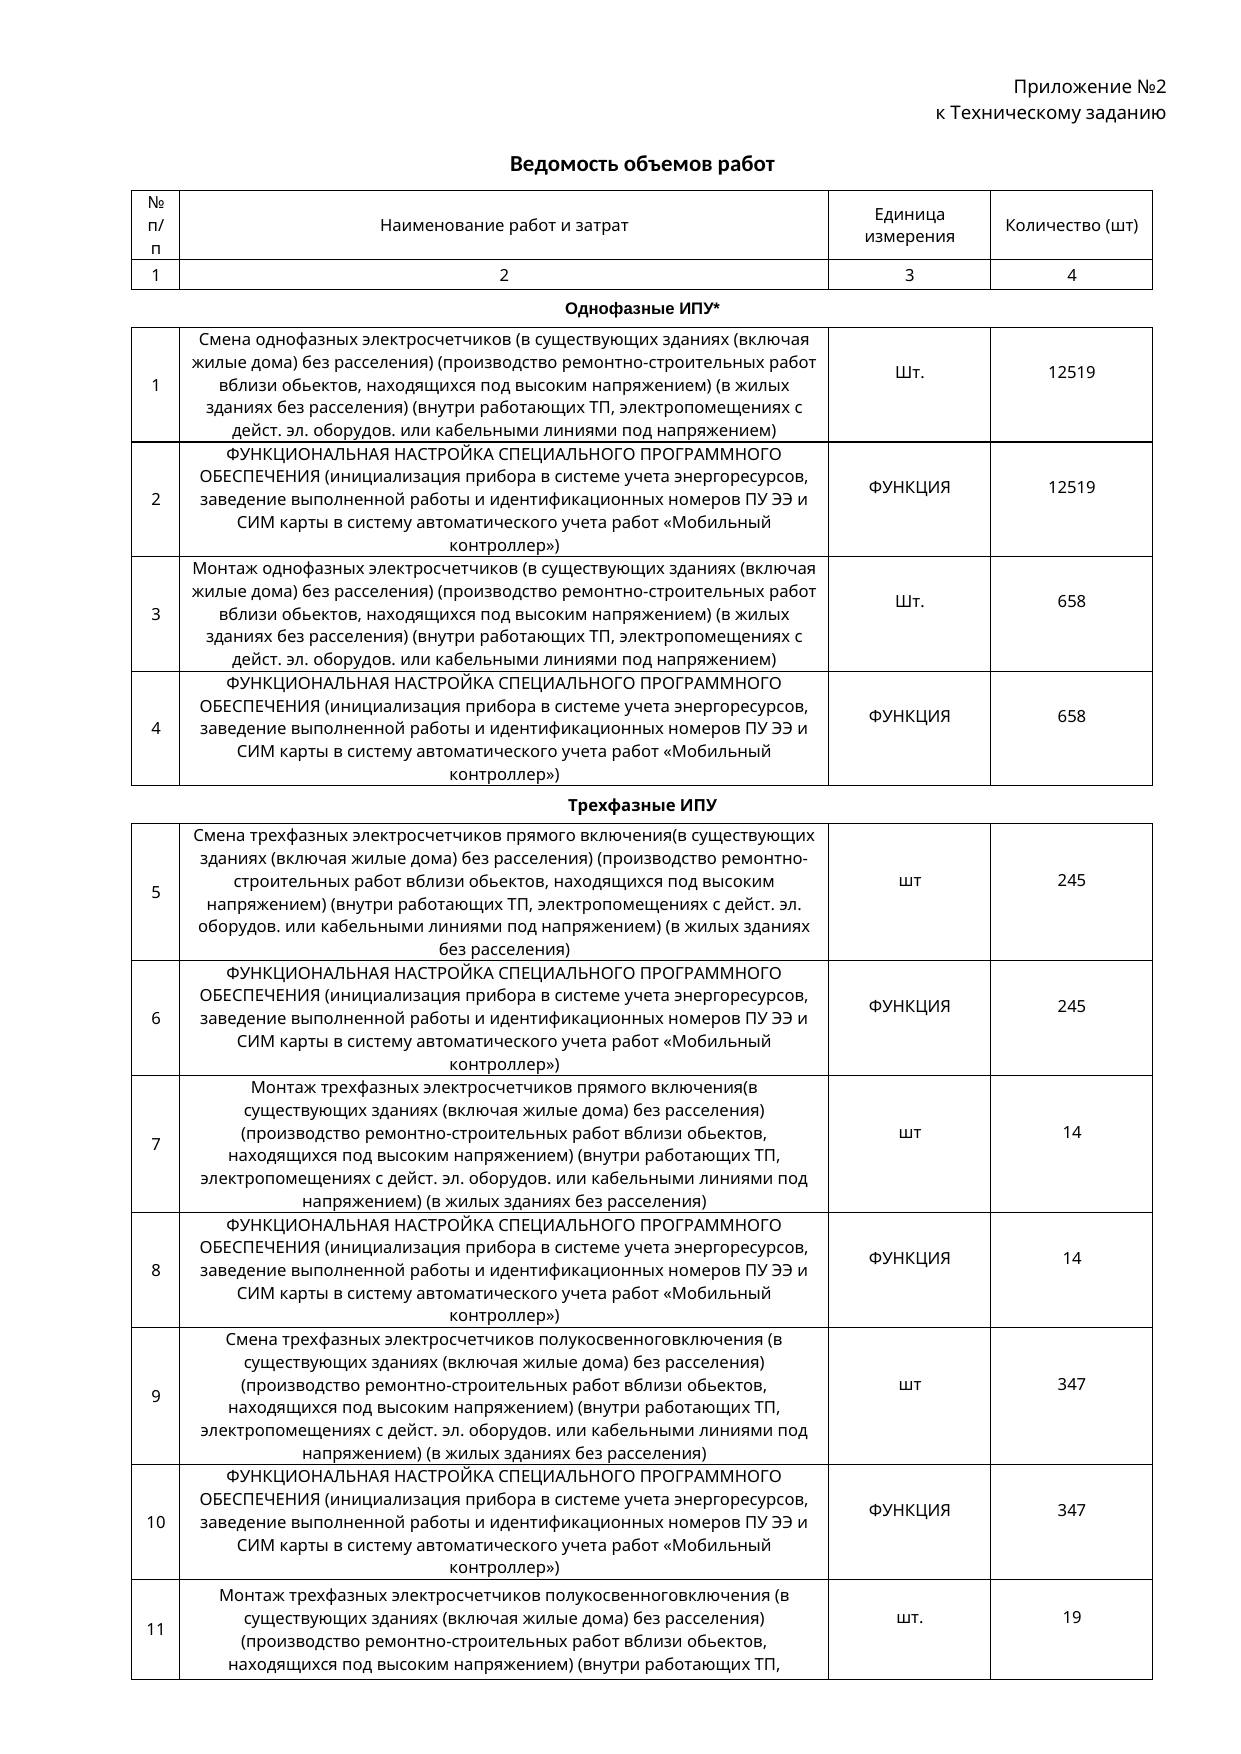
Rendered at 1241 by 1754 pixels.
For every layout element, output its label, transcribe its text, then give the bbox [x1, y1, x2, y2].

table_cell 11 [132, 1580, 179, 1679]
table_cell шт [829, 1328, 990, 1464]
table_cell Шт. [829, 557, 990, 671]
table_cell 4 [132, 672, 179, 785]
table_cell Смена трехфазных электросчетчиков прямого включения(в существующих зданиях (включая жилые дома) без расселения) (производство ремонтно-строительных работ вблизи обьектов, находящихся под высоким напряжением) (внутри работающих ТП, электропомещениях с дейст. эл. оборудов. или кабельными линиями под напряжением) (в жилых зданиях без расселения) [180, 824, 828, 960]
table_cell ФУНКЦИЯ [829, 961, 990, 1075]
table_cell 245 [991, 961, 1152, 1075]
table_cell 658 [991, 557, 1152, 671]
table_cell 19 [991, 1580, 1152, 1679]
table_cell 658 [991, 672, 1152, 785]
table_cell 12519 [991, 328, 1152, 441]
table_cell шт [829, 824, 990, 960]
table_cell 2 [132, 443, 179, 556]
table_cell Монтаж трехфазных электросчетчиков прямого включения(в существующих зданиях (включая жилые дома) без расселения) (производство ремонтно-строительных работ вблизи обьектов, находящихся под высоким напряжением) (внутри работающих ТП, электропомещениях с дейст. эл. оборудов. или кабельными линиями под напряжением) (в жилых зданиях без расселения) [180, 1076, 828, 1212]
table_cell 1 [132, 328, 179, 441]
table_cell 3 [132, 557, 179, 671]
text Ведомость объемов работ [118, 149, 1167, 177]
table_cell шт [829, 1076, 990, 1212]
table_header Единица измерения [829, 191, 990, 259]
table_cell 3 [829, 260, 990, 289]
table_cell 14 [991, 1213, 1152, 1327]
table_cell 12519 [991, 443, 1152, 556]
table_cell Смена однофазных электросчетчиков (в существующих зданиях (включая жилые дома) без расселения) (производство ремонтно-строительных работ вблизи обьектов, находящихся под высоким напряжением) (в жилых зданиях без расселения) (внутри работающих ТП, электропомещениях с дейст. эл. оборудов. или кабельными линиями под напряжением) [180, 328, 828, 441]
table_header Наименование работ и затрат [180, 191, 828, 259]
table_cell ФУНКЦИЯ [829, 1465, 990, 1579]
table_cell 6 [132, 961, 179, 1075]
table_header Количество (шт) [991, 191, 1152, 259]
table_cell ФУНКЦИЯ [829, 443, 990, 556]
table_cell Шт. [829, 328, 990, 441]
table_cell 5 [132, 824, 179, 960]
table_cell 347 [991, 1465, 1152, 1579]
table_cell Смена трехфазных электросчетчиков полукосвенноговключения (в существующих зданиях (включая жилые дома) без расселения) (производство ремонтно-строительных работ вблизи обьектов, находящихся под высоким напряжением) (внутри работающих ТП, электропомещениях с дейст. эл. оборудов. или кабельными линиями под напряжением) (в жилых зданиях без расселения) [180, 1328, 828, 1464]
table_cell ФУНКЦИЯ [829, 672, 990, 785]
table_cell Трехфазные ИПУ [132, 786, 1153, 823]
table_cell 8 [132, 1213, 179, 1327]
table_cell ФУНКЦИЯ [829, 1213, 990, 1327]
subtitle Приложение №2 [827, 74, 1167, 99]
table_cell 10 [132, 1465, 179, 1579]
table_cell Монтаж однофазных электросчетчиков (в существующих зданиях (включая жилые дома) без расселения) (производство ремонтно-строительных работ вблизи обьектов, находящихся под высоким напряжением) (в жилых зданиях без расселения) (внутри работающих ТП, электропомещениях с дейст. эл. оборудов. или кабельными линиями под напряжением) [180, 557, 828, 671]
table_cell 9 [132, 1328, 179, 1464]
table_cell 14 [991, 1076, 1152, 1212]
text к Техническому заданию [118, 99, 1167, 125]
table_cell 1 [132, 260, 179, 289]
table_header № п/п [132, 191, 179, 259]
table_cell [180, 1580, 828, 1679]
table_cell 245 [991, 824, 1152, 960]
table_cell 4 [991, 260, 1152, 289]
table_cell 7 [132, 1076, 179, 1212]
table_cell шт. [829, 1580, 990, 1679]
table_cell Однофазные ИПУ* [132, 290, 1153, 327]
table_cell 347 [991, 1328, 1152, 1464]
table_cell 2 [180, 260, 828, 289]
